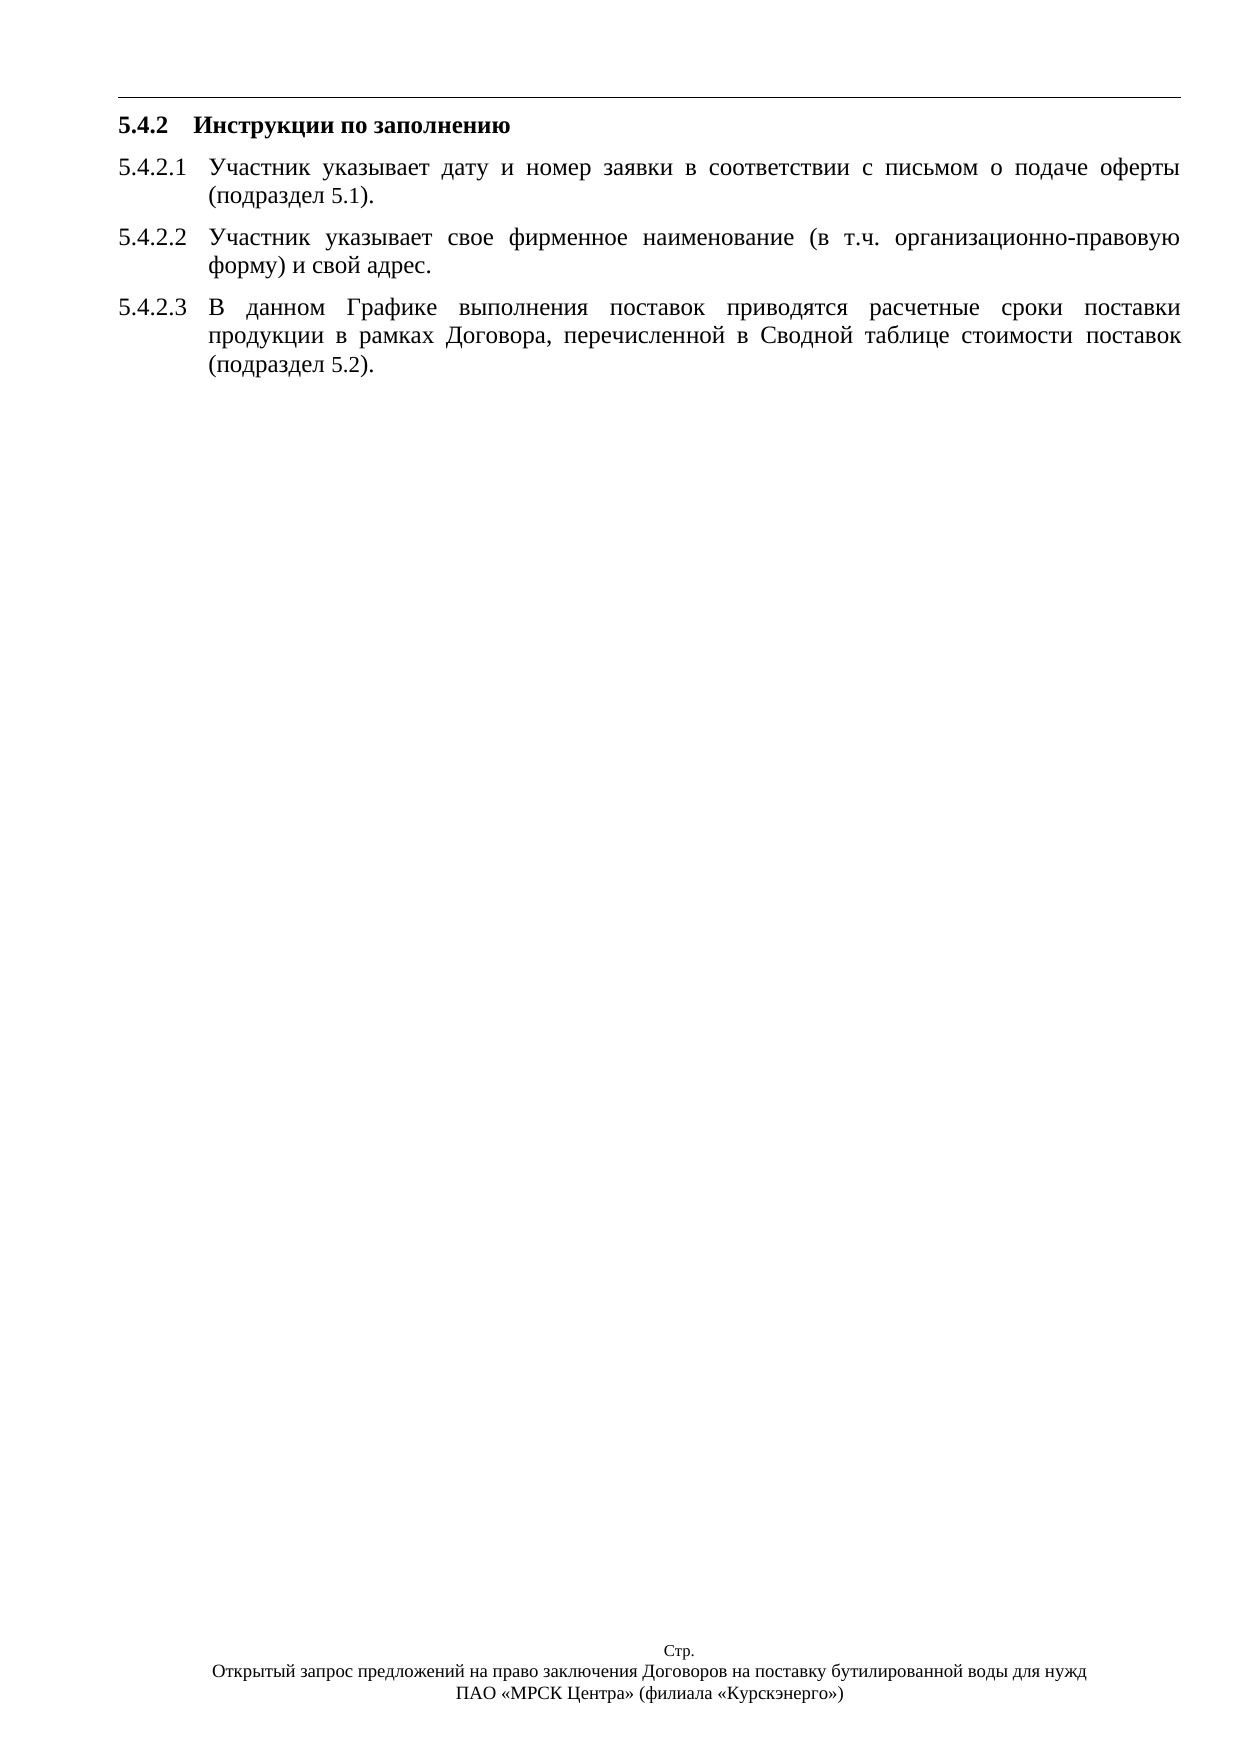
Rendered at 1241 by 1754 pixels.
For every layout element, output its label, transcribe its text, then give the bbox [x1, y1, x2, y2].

list Участник указывает свое фирменное наименование (в т.ч. организационно-правовую форму) и свой адрес. [118, 222, 1181, 279]
list Участник указывает дату и номер заявки в соответствии с письмом о подаче оферты (подраздел 5.1). [118, 152, 1181, 209]
subtitle Инструкции по заполнению [118, 111, 1181, 139]
list В данном Графике выполнения поставок приводятся расчетные сроки поставки продукции в рамках Договора, перечисленной в Сводной таблице стоимости поставок (подраздел 5.2). [118, 292, 1181, 378]
